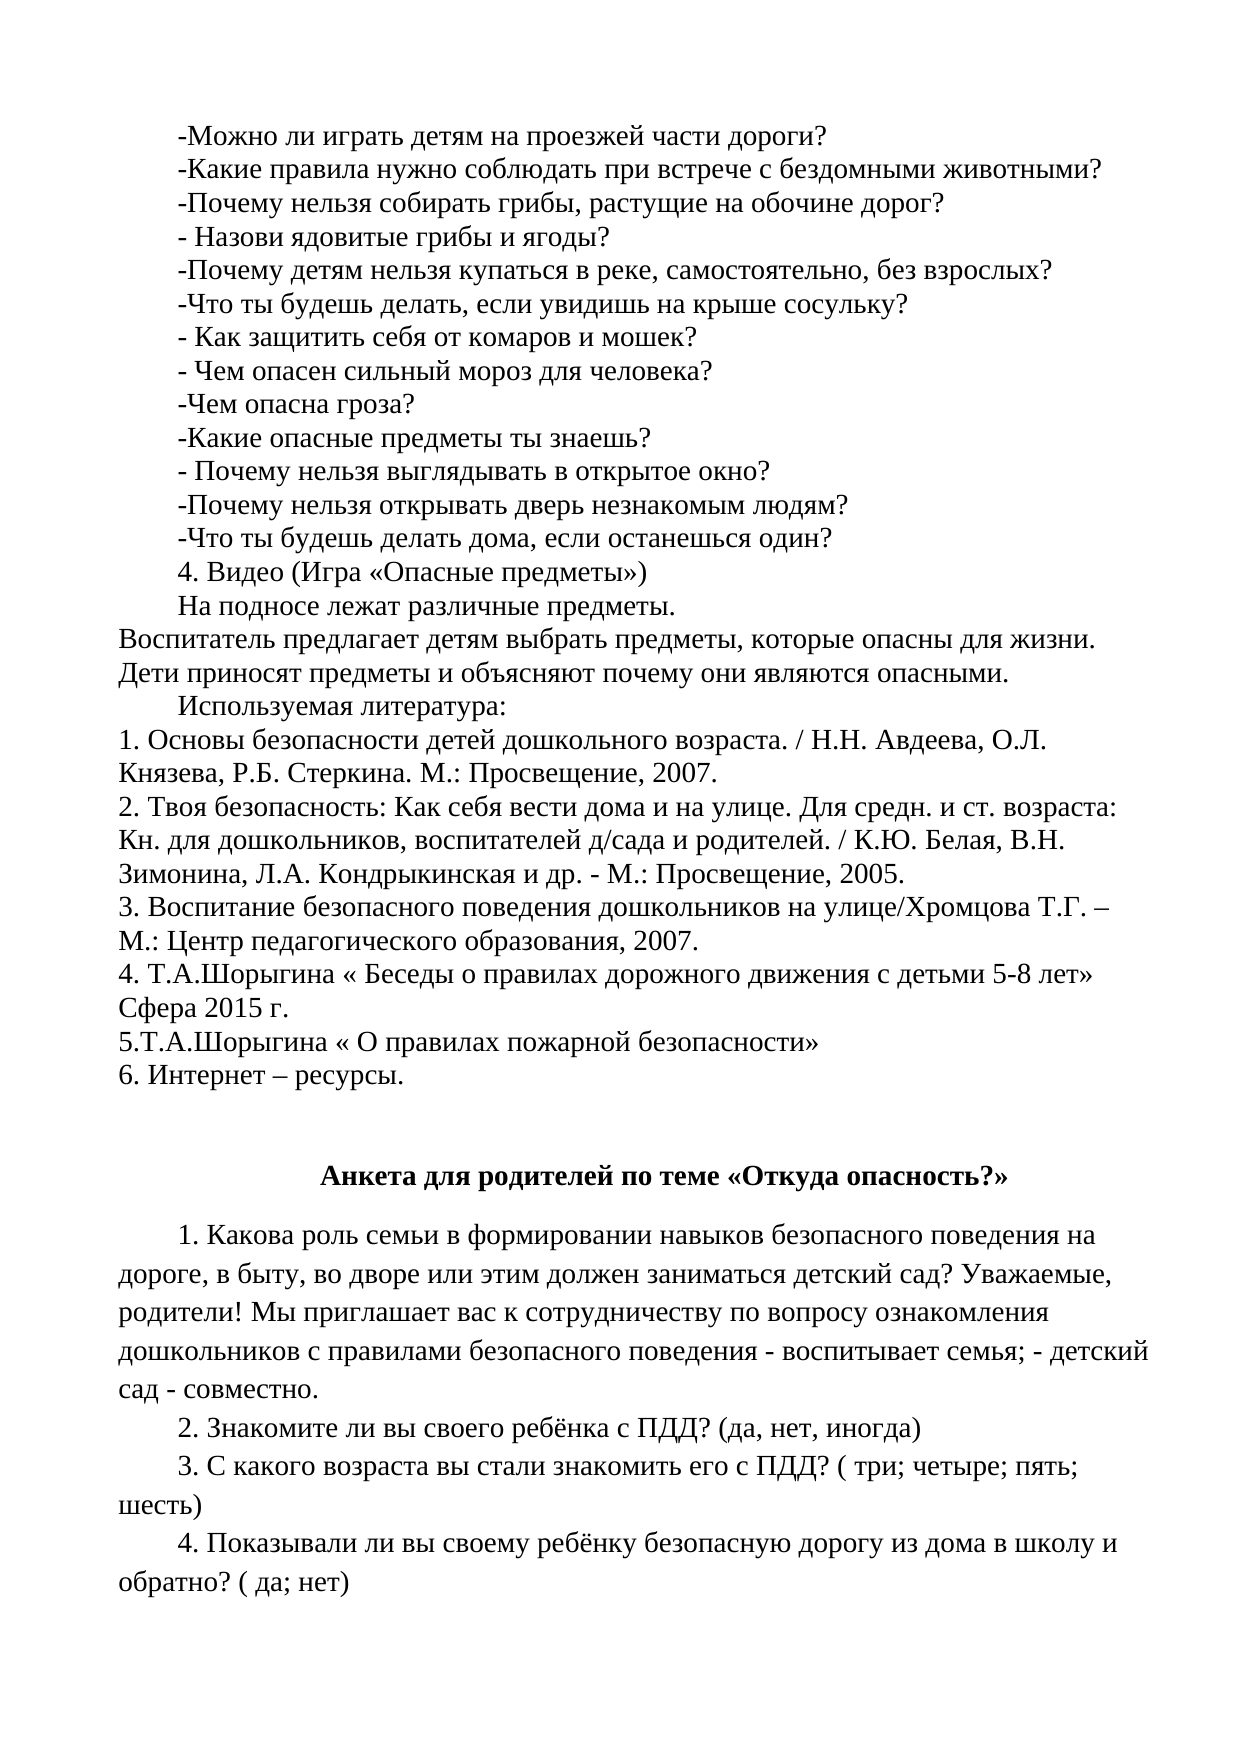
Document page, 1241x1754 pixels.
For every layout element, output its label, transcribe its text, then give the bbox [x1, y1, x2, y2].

text Анкета для родителей по теме «Откуда опасность?» [118, 1158, 1152, 1191]
text -Какие правила нужно соблюдать при встрече с бездомными животными? [118, 152, 1152, 185]
text -Почему детям нельзя купаться в реке, самостоятельно, без взрослых? [118, 252, 1152, 286]
text 1. Какова роль семьи в формировании навыков безопасного поведения на дороге, в быту, во дворе или этим должен заниматься детский сад? Уважаемые, родители! Мы приглашает вас к сотрудничеству по вопросу ознакомления дошкольников с правилами безопасного поведения - воспитывает семья; - детский сад - совместно. [118, 1217, 1152, 1405]
text -Можно ли играть детям на проезжей части дороги? [118, 118, 1152, 152]
text -Почему нельзя собирать грибы, растущие на обочине дорог? [118, 185, 1152, 219]
text 4. Видео (Игра «Опасные предметы») [118, 554, 1152, 588]
text -Что ты будешь делать, если увидишь на крыше сосульку? [118, 286, 1152, 319]
text - Как защитить себя от комаров и мошек? [118, 319, 1152, 353]
text На подносе лежат различные предметы. Воспитатель предлагает детям выбрать предметы, которые опасны для жизни. Дети приносят предметы и объясняют почему они являются опасными. [118, 588, 1152, 688]
text - Чем опасен сильный мороз для человека? [118, 353, 1152, 386]
text Используемая литература: 1. Основы безопасности детей дошкольного возраста. / Н.Н. Авдеева, О.Л. Князева, Р.Б. Стеркина. М.: Просвещение, 2007. 2. Твоя безопасность: Как себя вести дома и на улице. Для средн. и ст. возраста: Кн. для дошкольников, воспитателей д/сада и родителей. / К.Ю. Белая, В.Н. Зимонина, Л.А. Кондрыкинская и др. - М.: Просвещение, 2005. 3. Воспитание безопасного поведения дошкольников на улице/Хромцова Т.Г. – М.: Центр педагогического образования, 2007. 4. Т.А.Шорыгина « Беседы о правилах дорожного движения с детьми 5-8 лет» Сфера 2015 г. 5.Т.А.Шорыгина « О правилах пожарной безопасности» 6. Интернет – ресурсы. [118, 688, 1152, 1091]
text -Почему нельзя открывать дверь незнакомым людям? [118, 487, 1152, 521]
text - Назови ядовитые грибы и ягоды? [118, 219, 1152, 252]
text 4. Показывали ли вы своему ребёнку безопасную дорогу из дома в школу и обратно? ( да; нет) [118, 1526, 1152, 1598]
text 2. Знакомите ли вы своего ребёнка с ПДД? (да, нет, иногда) [118, 1410, 1152, 1443]
text - Почему нельзя выглядывать в открытое окно? [118, 453, 1152, 487]
text -Какие опасные предметы ты знаешь? [118, 420, 1152, 453]
text -Чем опасна гроза? [118, 386, 1152, 420]
text -Что ты будешь делать дома, если останешься один? [118, 521, 1152, 554]
text 3. С какого возраста вы стали знакомить его с ПДД? ( три; четыре; пять; шесть) [118, 1448, 1152, 1521]
